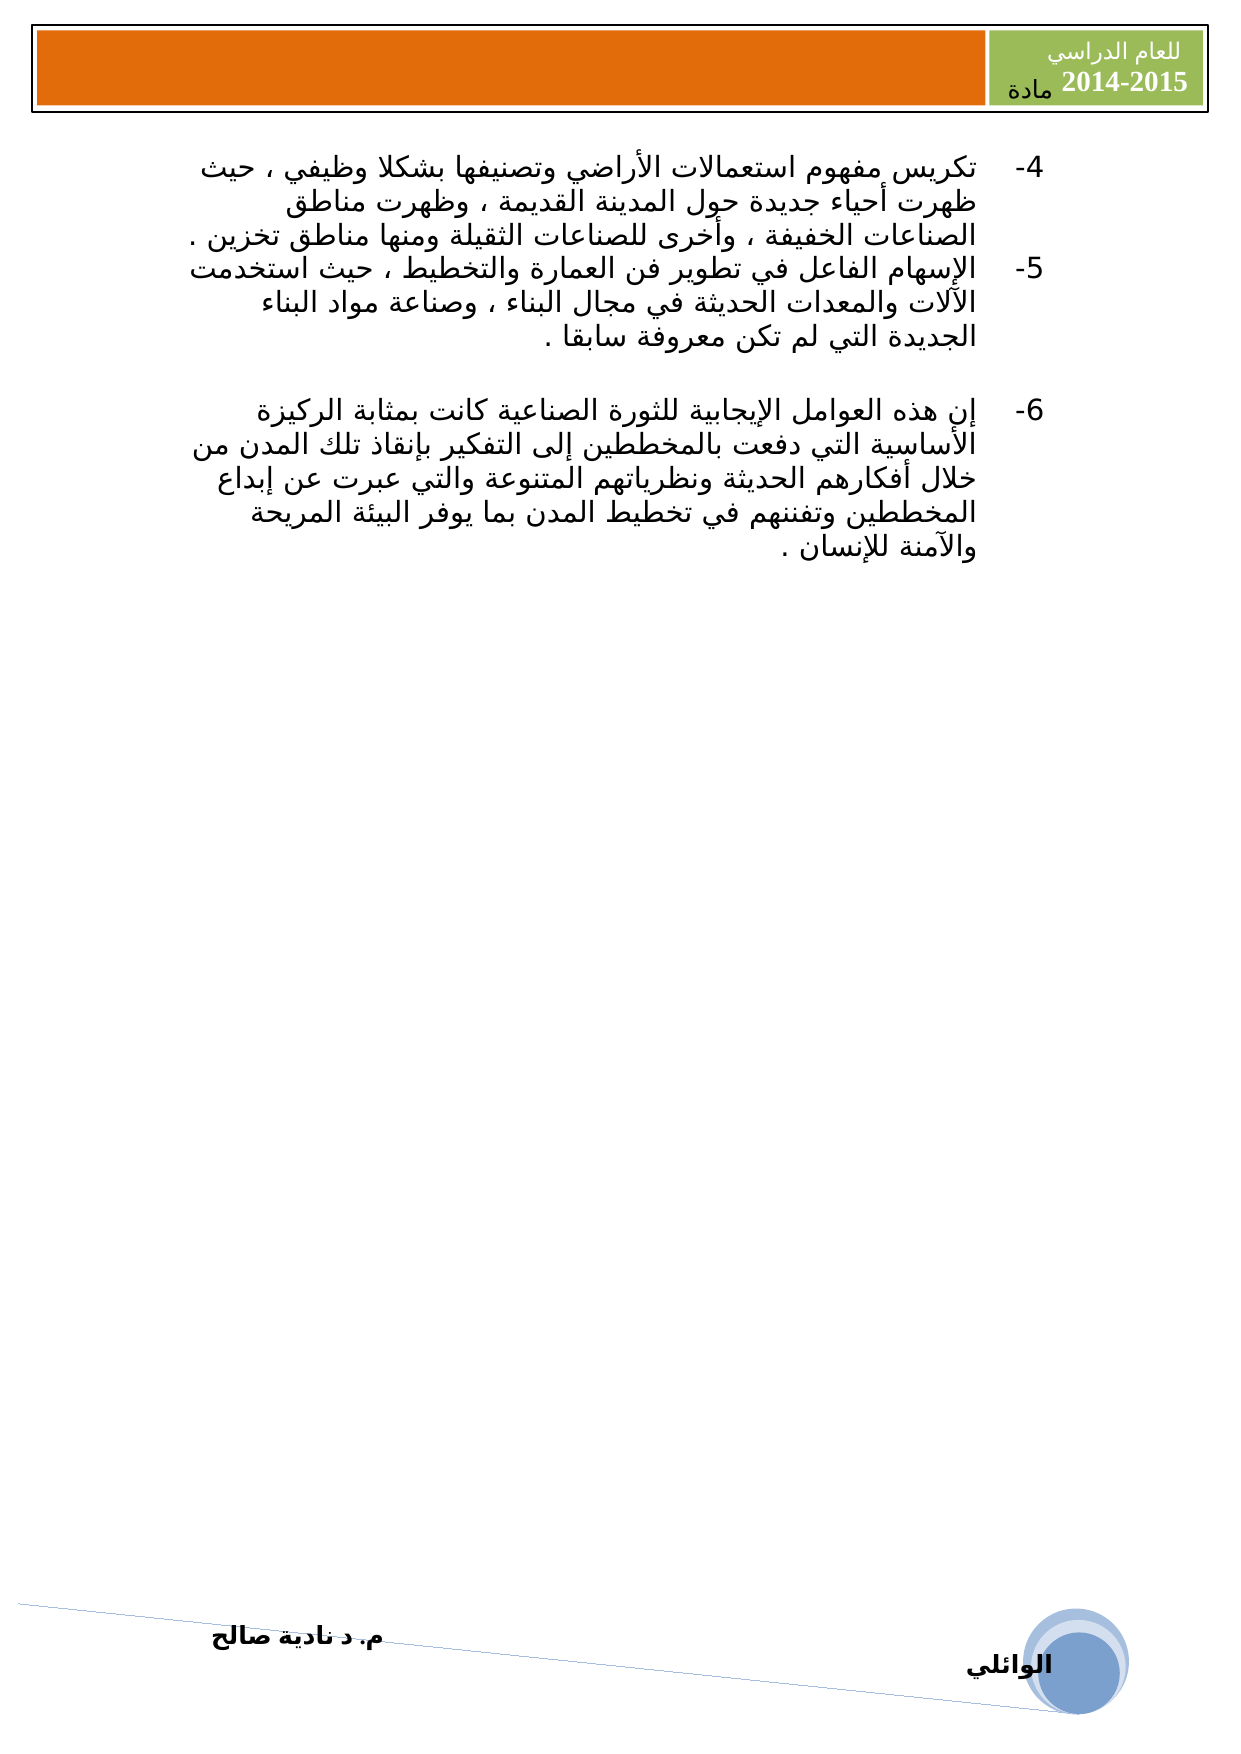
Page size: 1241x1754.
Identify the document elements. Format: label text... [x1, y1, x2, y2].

list إن هذه العوامل الإيجابية للثورة الصناعية كانت بمثابة الركيزة الأساسية التي دفعت بالمخططين إلى التفكير بإنقاذ تلك المدن من خلال أفكارهم الحديثة ونظرياتهم المتنوعة والتي عبرت عن إبداع المخططين وتفننهم في تخطيط المدن بما يوفر البيئة المريحة والآمنة للإنسان . [187, 393, 1015, 563]
list تكريس مفهوم استعمالات الأراضي وتصنيفها بشكلا وظيفي ، حيث ظهرت أحياء جديدة حول المدينة القديمة ، وظهرت مناطق الصناعات الخفيفة ، وأخرى للصناعات الثقيلة ومنها مناطق تخزين . [187, 150, 1015, 252]
list الإسهام الفاعل في تطوير فن العمارة والتخطيط ، حيث استخدمت الآلات والمعدات الحديثة في مجال البناء ، وصناعة مواد البناء الجديدة التي لم تكن معروفة سابقا . [187, 252, 1015, 354]
